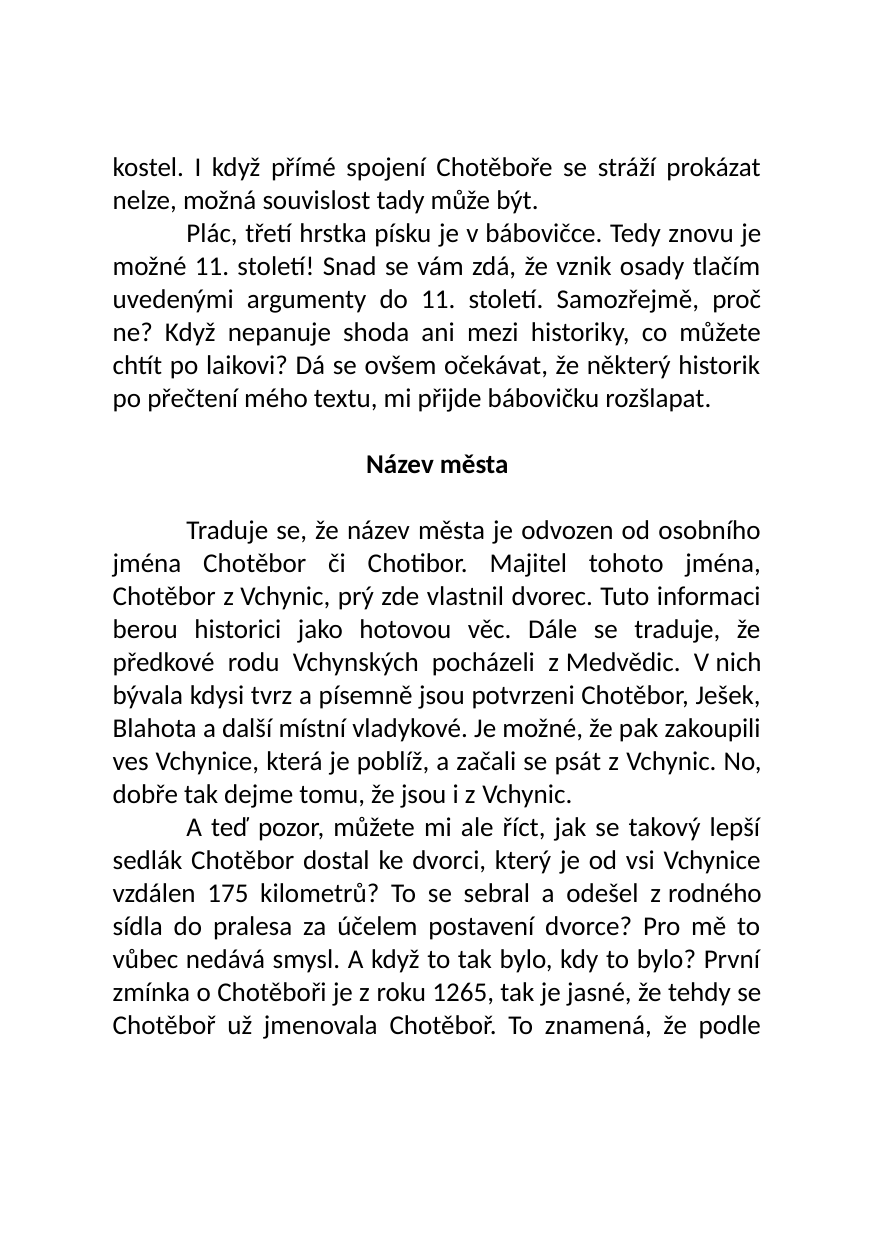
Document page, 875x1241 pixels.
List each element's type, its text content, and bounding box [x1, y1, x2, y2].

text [112, 810, 762, 1042]
text Název města [112, 447, 762, 480]
text Traduje se, že název města je odvozen od osobního jména Chotěbor či Chotibor. Majitel tohoto jména, Chotěbor z Vchynic, prý zde vlastnil dvorec. Tuto informaci berou historici jako hotovou věc. Dále se traduje, že předkové rodu Vchynských pocházeli z Medvědic. V nich bývala kdysi tvrz a písemně jsou potvrzeni Chotěbor, Ješek, Blahota a další místní vladykové. Je možné, že pak zakoupili ves Vchynice, která je poblíž, a začali se psát z Vchynic. No, dobře tak dejme tomu, že jsou i z Vchynic. [112, 513, 762, 810]
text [112, 150, 762, 216]
text Plác, třetí hrstka písku je v bábovičce. Tedy znovu je možné 11. století! Snad se vám zdá, že vznik osady tlačím uvedenými argumenty do 11. století. Samozřejmě, proč ne? Když nepanuje shoda ani mezi historiky, co můžete chtít po laikovi? Dá se ovšem očekávat, že některý historik po přečtení mého textu, mi přijde bábovičku rozšlapat. [112, 216, 762, 414]
